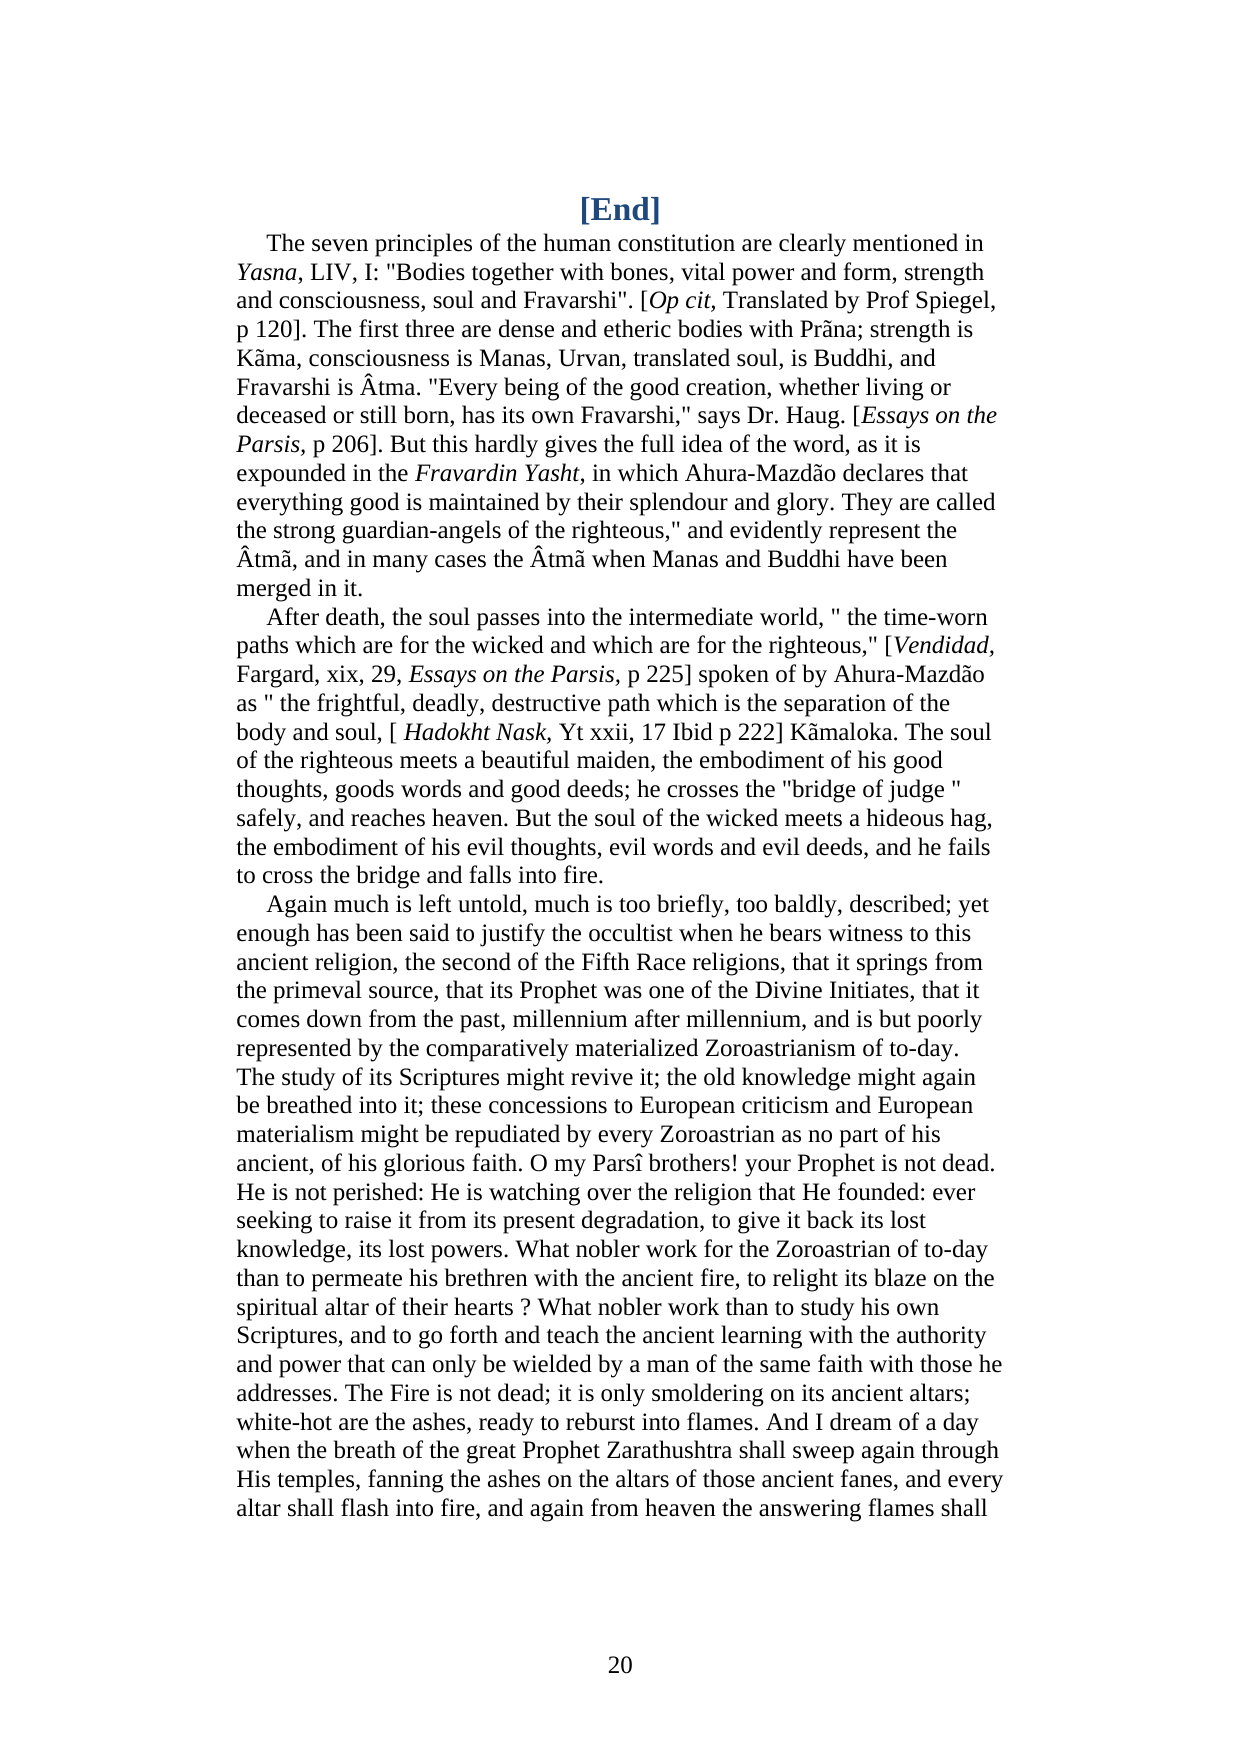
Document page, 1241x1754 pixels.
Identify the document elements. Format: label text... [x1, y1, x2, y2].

text The seven principles of the human constitution are clearly mentioned in Yasna, LIV, I: "Bodies together with bones, vital power and form, strength and consciousness, soul and Fravarshi". [Op cit, Translated by Prof Spiegel, p 120]. The first three are dense and etheric bodies with Prãna; strength is Kãma, consciousness is Manas, Urvan, translated soul, is Buddhi, and Fravarshi is Âtma. "Every being of the good creation, whether living or deceased or still born, has its own Fravarshi," says Dr. Haug. [Essays on the Parsis, p 206]. But this hardly gives the full idea of the word, as it is expounded in the Fravardin Yasht, in which Ahura-Mazdão declares that everything good is maintained by their splendour and glory. They are called the strong guardian-angels of the righteous," and evidently represent the Âtmã, and in many cases the Âtmã when Manas and Buddhi have been merged in it. [236, 228, 1004, 602]
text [236, 889, 1004, 1522]
subtitle [End] [236, 190, 1004, 228]
text After death, the soul passes into the intermediate world, " the time-worn paths which are for the wicked and which are for the righteous," [Vendidad, Fargard, xix, 29, Essays on the Parsis, p 225] spoken of by Ahura-Mazdão as " the frightful, deadly, destructive path which is the separation of the body and soul, [ Hadokht Nask, Yt xxii, 17 Ibid p 222] Kãmaloka. The soul of the righteous meets a beautiful maiden, the embodiment of his good thoughts, goods words and good deeds; he crosses the "bridge of judge " safely, and reaches heaven. But the soul of the wicked meets a hideous hag, the embodiment of his evil thoughts, evil words and evil deeds, and he fails to cross the bridge and falls into fire. [236, 602, 1004, 889]
